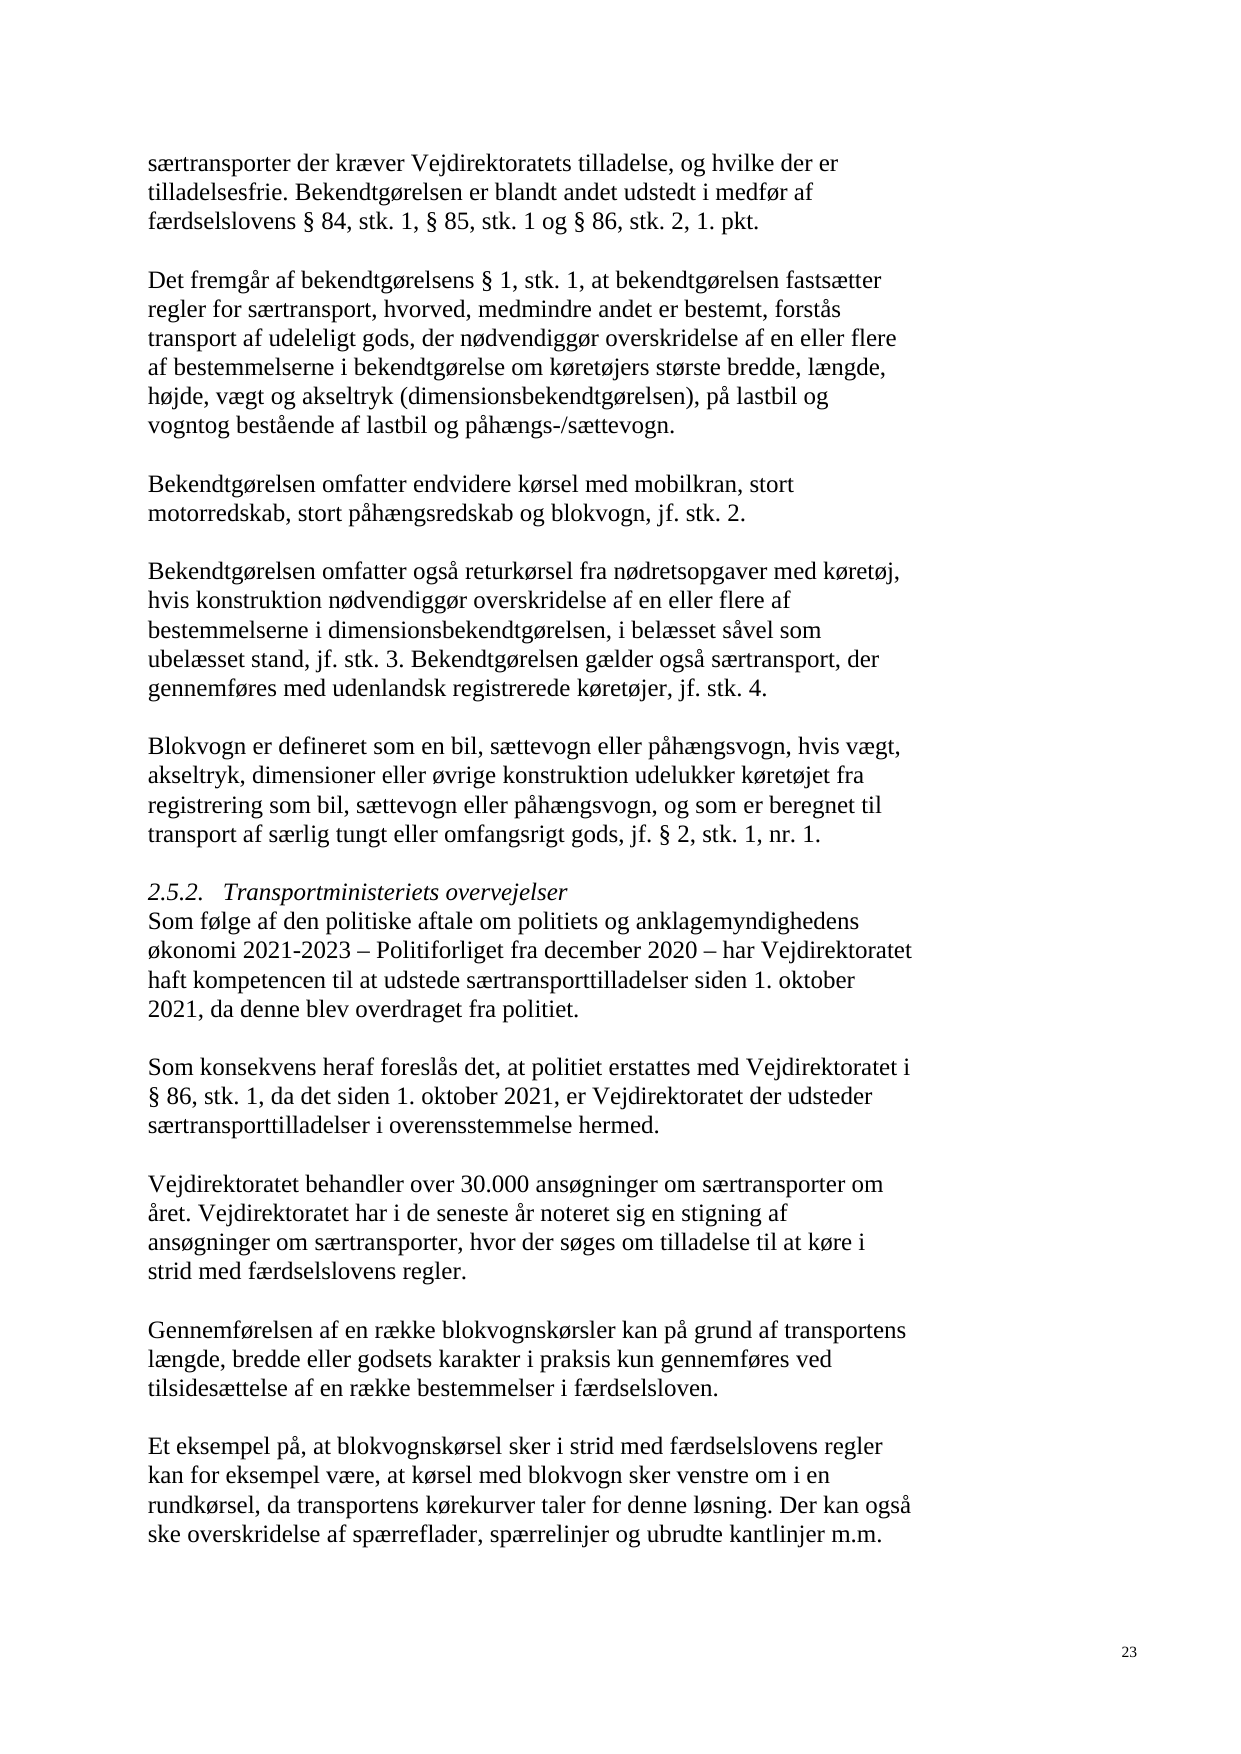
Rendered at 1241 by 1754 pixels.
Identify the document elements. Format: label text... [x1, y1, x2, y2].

text Som konsekvens heraf foreslås det, at politiet erstattes med Vejdirektoratet i § 86, stk. 1, da det siden 1. oktober 2021, er Vejdirektoratet der udsteder særtransporttilladelser i overensstemmelse hermed. [148, 1052, 916, 1139]
text Som følge af den politiske aftale om politiets og anklagemyndighedens økonomi 2021-2023 – Politiforliget fra december 2020 – har Vejdirektoratet haft kompetencen til at udstede særtransporttilladelser siden 1. oktober 2021, da denne blev overdraget fra politiet. [148, 906, 916, 1023]
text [148, 148, 916, 235]
list Transportministeriets overvejelser [148, 877, 916, 906]
text Bekendtgørelsen omfatter endvidere kørsel med mobilkran, stort motorredskab, stort påhængsredskab og blokvogn, jf. stk. 2. [148, 468, 916, 527]
text Et eksempel på, at blokvognskørsel sker i strid med færdselslovens regler kan for eksempel være, at kørsel med blokvogn sker venstre om i en rundkørsel, da transportens kørekurver taler for denne løsning. Der kan også ske overskridelse af spærreflader, spærrelinjer og ubrudte kantlinjer m.m. [148, 1431, 916, 1548]
text Bekendtgørelsen omfatter også returkørsel fra nødretsopgaver med køretøj, hvis konstruktion nødvendiggør overskridelse af en eller flere af bestemmelserne i dimensionsbekendtgørelsen, i belæsset såvel som ubelæsset stand, jf. stk. 3. Bekendtgørelsen gælder også særtransport, der gennemføres med udenlandsk registrerede køretøjer, jf. stk. 4. [148, 556, 916, 702]
text Blokvogn er defineret som en bil, sættevogn eller påhængsvogn, hvis vægt, akseltryk, dimensioner eller øvrige konstruktion udelukker køretøjet fra registrering som bil, sættevogn eller påhængsvogn, og som er beregnet til transport af særlig tungt eller omfangsrigt gods, jf. § 2, stk. 1, nr. 1. [148, 731, 916, 848]
text Det fremgår af bekendtgørelsens § 1, stk. 1, at bekendtgørelsen fastsætter regler for særtransport, hvorved, medmindre andet er bestemt, forstås transport af udeleligt gods, der nødvendiggør overskridelse af en eller flere af bestemmelserne i bekendtgørelse om køretøjers største bredde, længde, højde, vægt og akseltryk (dimensionsbekendtgørelsen), på lastbil og vogntog bestående af lastbil og påhængs-/sættevogn. [148, 264, 916, 439]
text Vejdirektoratet behandler over 30.000 ansøgninger om særtransporter om året. Vejdirektoratet har i de seneste år noteret sig en stigning af ansøgninger om særtransporter, hvor der søges om tilladelse til at køre i strid med færdselslovens regler. [148, 1168, 916, 1285]
text Gennemførelsen af en række blokvognskørsler kan på grund af transportens længde, bredde eller godsets karakter i praksis kun gennemføres ved tilsidesættelse af en række bestemmelser i færdselsloven. [148, 1314, 916, 1402]
